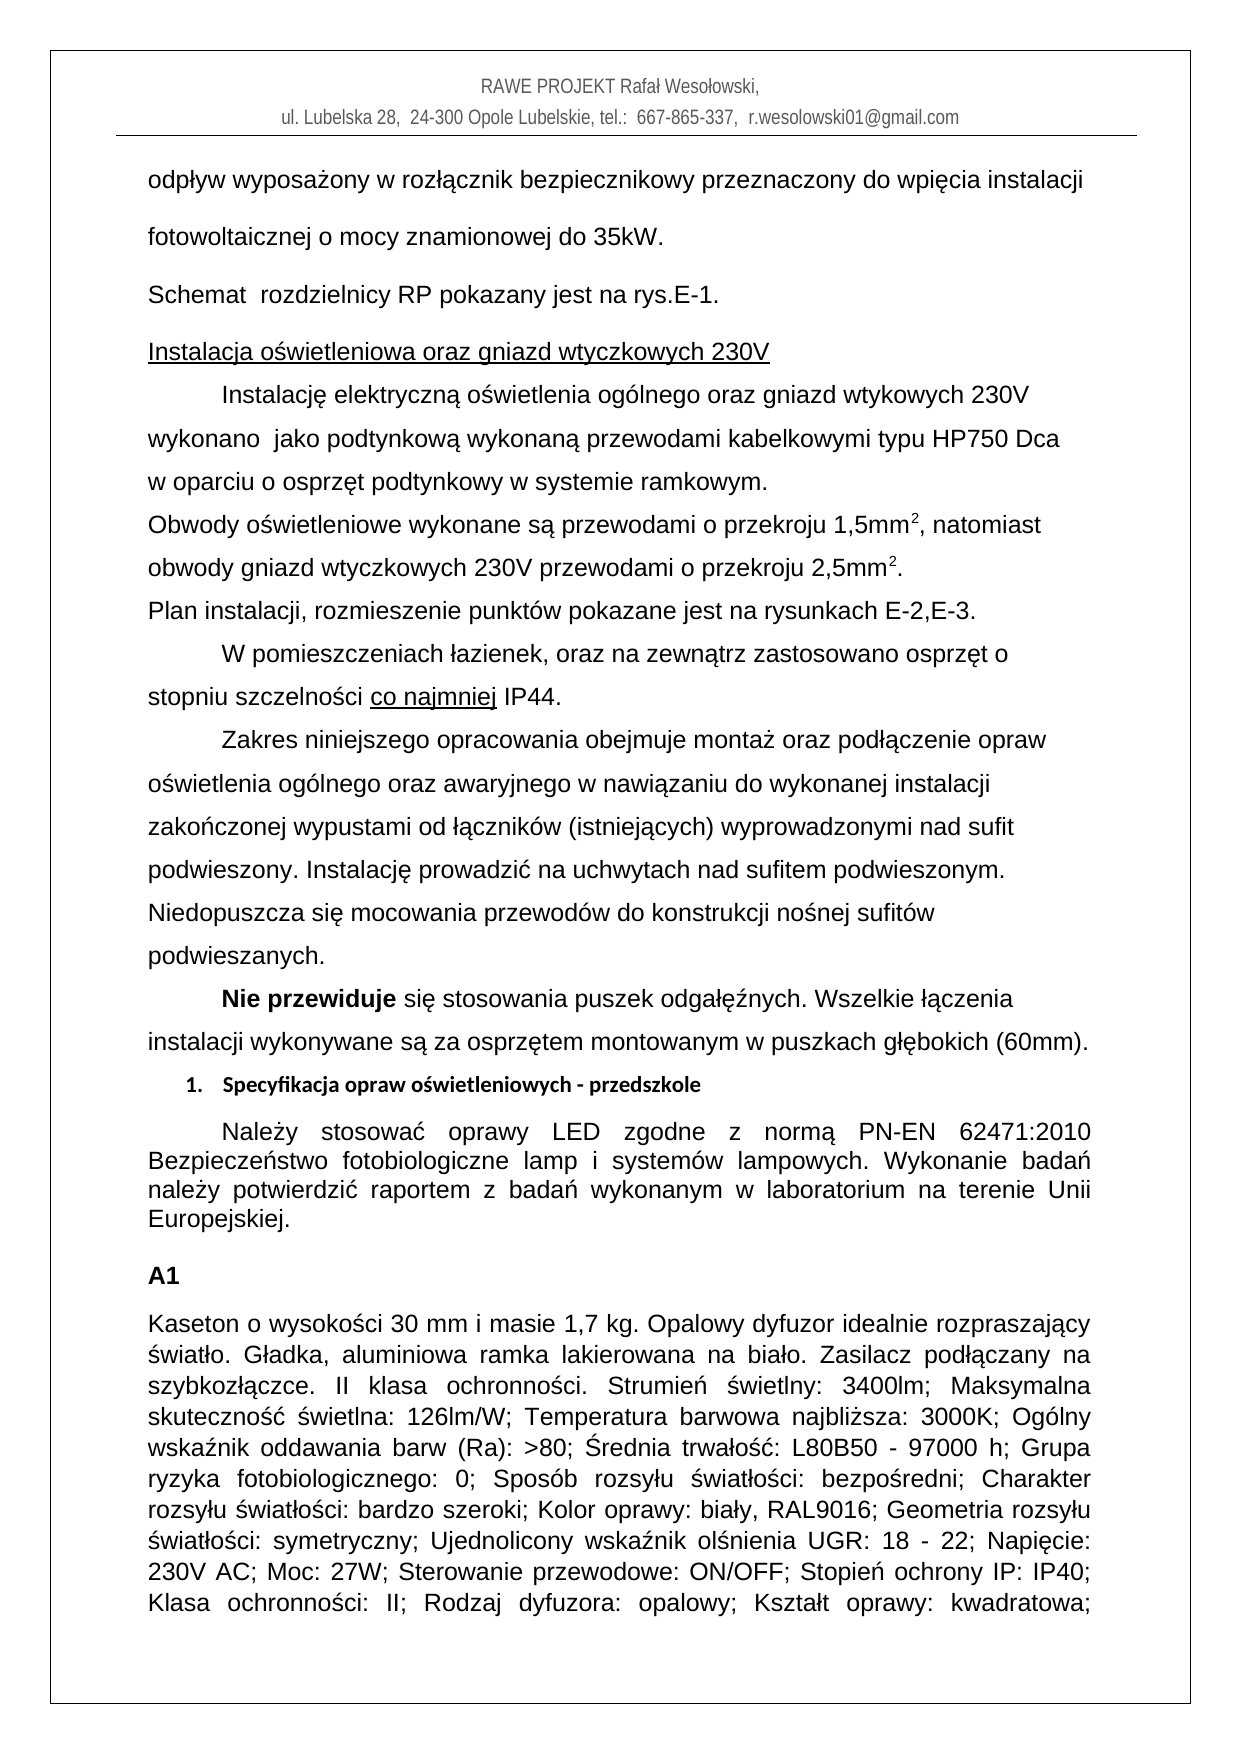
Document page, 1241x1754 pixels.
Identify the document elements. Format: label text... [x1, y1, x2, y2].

text Plan instalacji, rozmieszenie punktów pokazane jest na rysunkach E-2,E-3. [148, 596, 1092, 625]
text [148, 1309, 1092, 1617]
text w oparciu o osprzęt podtynkowy w systemie ramkowym. [148, 467, 1092, 496]
text Należy stosować oprawy LED zgodne z normą PN-EN 62471:2010 Bezpieczeństwo fotobiologiczne lamp i systemów lampowych. Wykonanie badań należy potwierdzić raportem z badań wykonanym w laboratorium na terenie Unii Europejskiej. [148, 1117, 1092, 1232]
text Obwody oświetleniowe wykonane są przewodami o przekroju 1,5mm2, natomiast obwody gniazd wtyczkowych 230V przewodami o przekroju 2,5mm2. [148, 510, 1092, 582]
text Zakres niniejszego opracowania obejmuje montaż oraz podłączenie opraw oświetlenia ogólnego oraz awaryjnego w nawiązaniu do wykonanej instalacji zakończonej wypustami od łączników (istniejących) wyprowadzonymi nad sufit podwieszony. Instalację prowadzić na uchwytach nad sufitem podwieszonym. Niedopuszcza się mocowania przewodów do konstrukcji nośnej sufitów podwieszanych. [148, 726, 1092, 970]
text W pomieszczeniach łazienek, oraz na zewnątrz zastosowano osprzęt o stopniu szczelności co najmniej IP44. [148, 639, 1092, 711]
text Instalacja oświetleniowa oraz gniazd wtyczkowych 230V [148, 337, 1092, 366]
text Schemat rozdzielnicy RP pokazany jest na rys.E-1. [148, 280, 1092, 309]
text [148, 165, 1092, 251]
text A1 [148, 1261, 1092, 1290]
list Specyfikacja opraw oświetleniowych - przedszkole [185, 1071, 1092, 1098]
text Instalację elektryczną oświetlenia ogólnego oraz gniazd wtykowych 230V wykonano jako podtynkową wykonaną przewodami kabelkowymi typu HP750 Dca [148, 381, 1092, 452]
text Nie przewiduje się stosowania puszek odgałęźnych. Wszelkie łączenia instalacji wykonywane są za osprzętem montowanym w puszkach głębokich (60mm). [148, 984, 1092, 1056]
